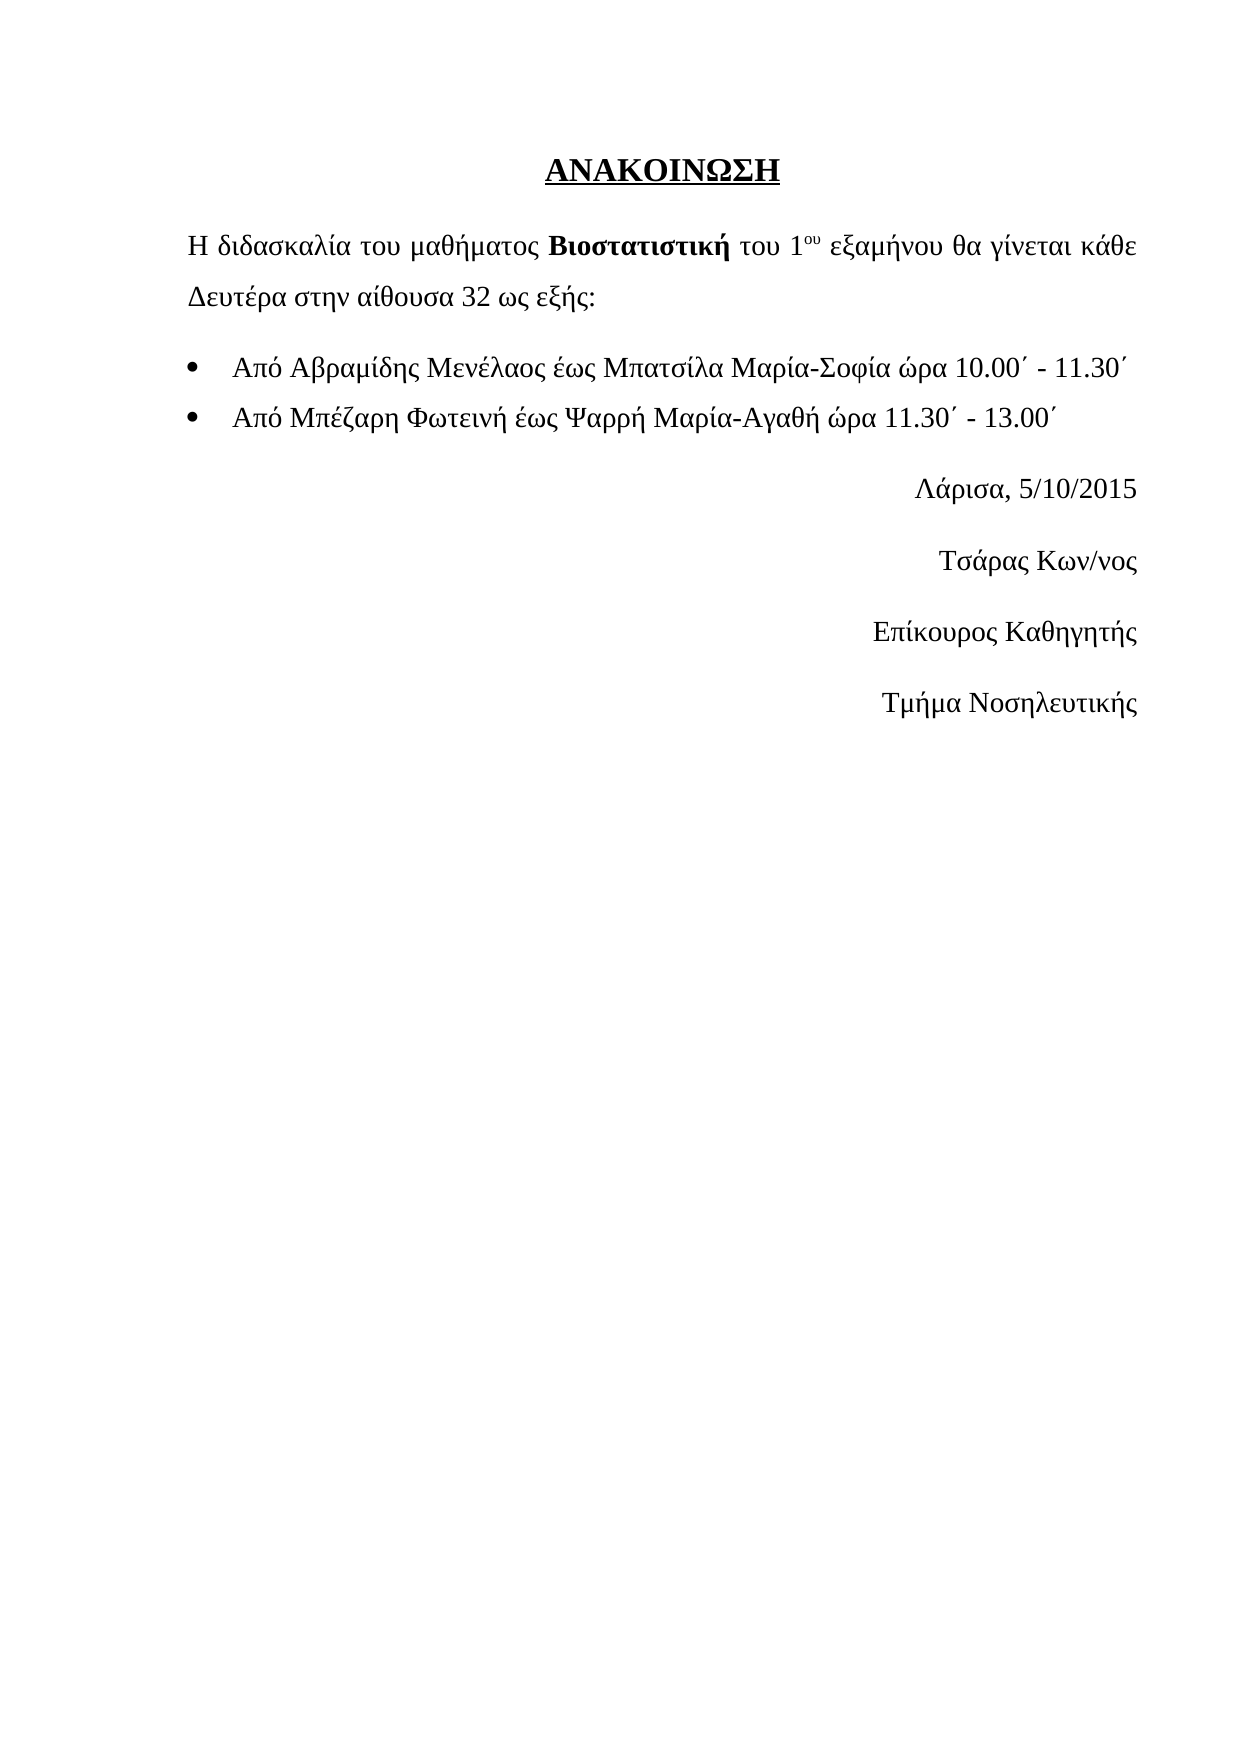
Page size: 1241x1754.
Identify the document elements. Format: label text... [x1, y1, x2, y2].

text Επίκουρος Καθηγητής [187, 614, 1137, 647]
list Από Αβραμίδης Μενέλαος έως Μπατσίλα Μαρία-Σοφία ώρα 10.00΄ - 11.30΄ [187, 350, 1137, 383]
text Τμήμα Νοσηλευτικής [187, 685, 1137, 718]
text ΑΝΑΚΟΙΝΩΣΗ [187, 150, 1137, 188]
text Η διδασκαλία του μαθήματος Βιοστατιστική του 1ου εξαμήνου θα γίνεται κάθε Δευτέρα στην αίθουσα 32 ως εξής: [187, 228, 1137, 312]
list Από Μπέζαρη Φωτεινή έως Ψαρρή Μαρία-Αγαθή ώρα 11.30΄ - 13.00΄ [187, 400, 1137, 434]
text Τσάρας Κων/νος [187, 543, 1137, 576]
text Λάρισα, 5/10/2015 [187, 471, 1137, 505]
